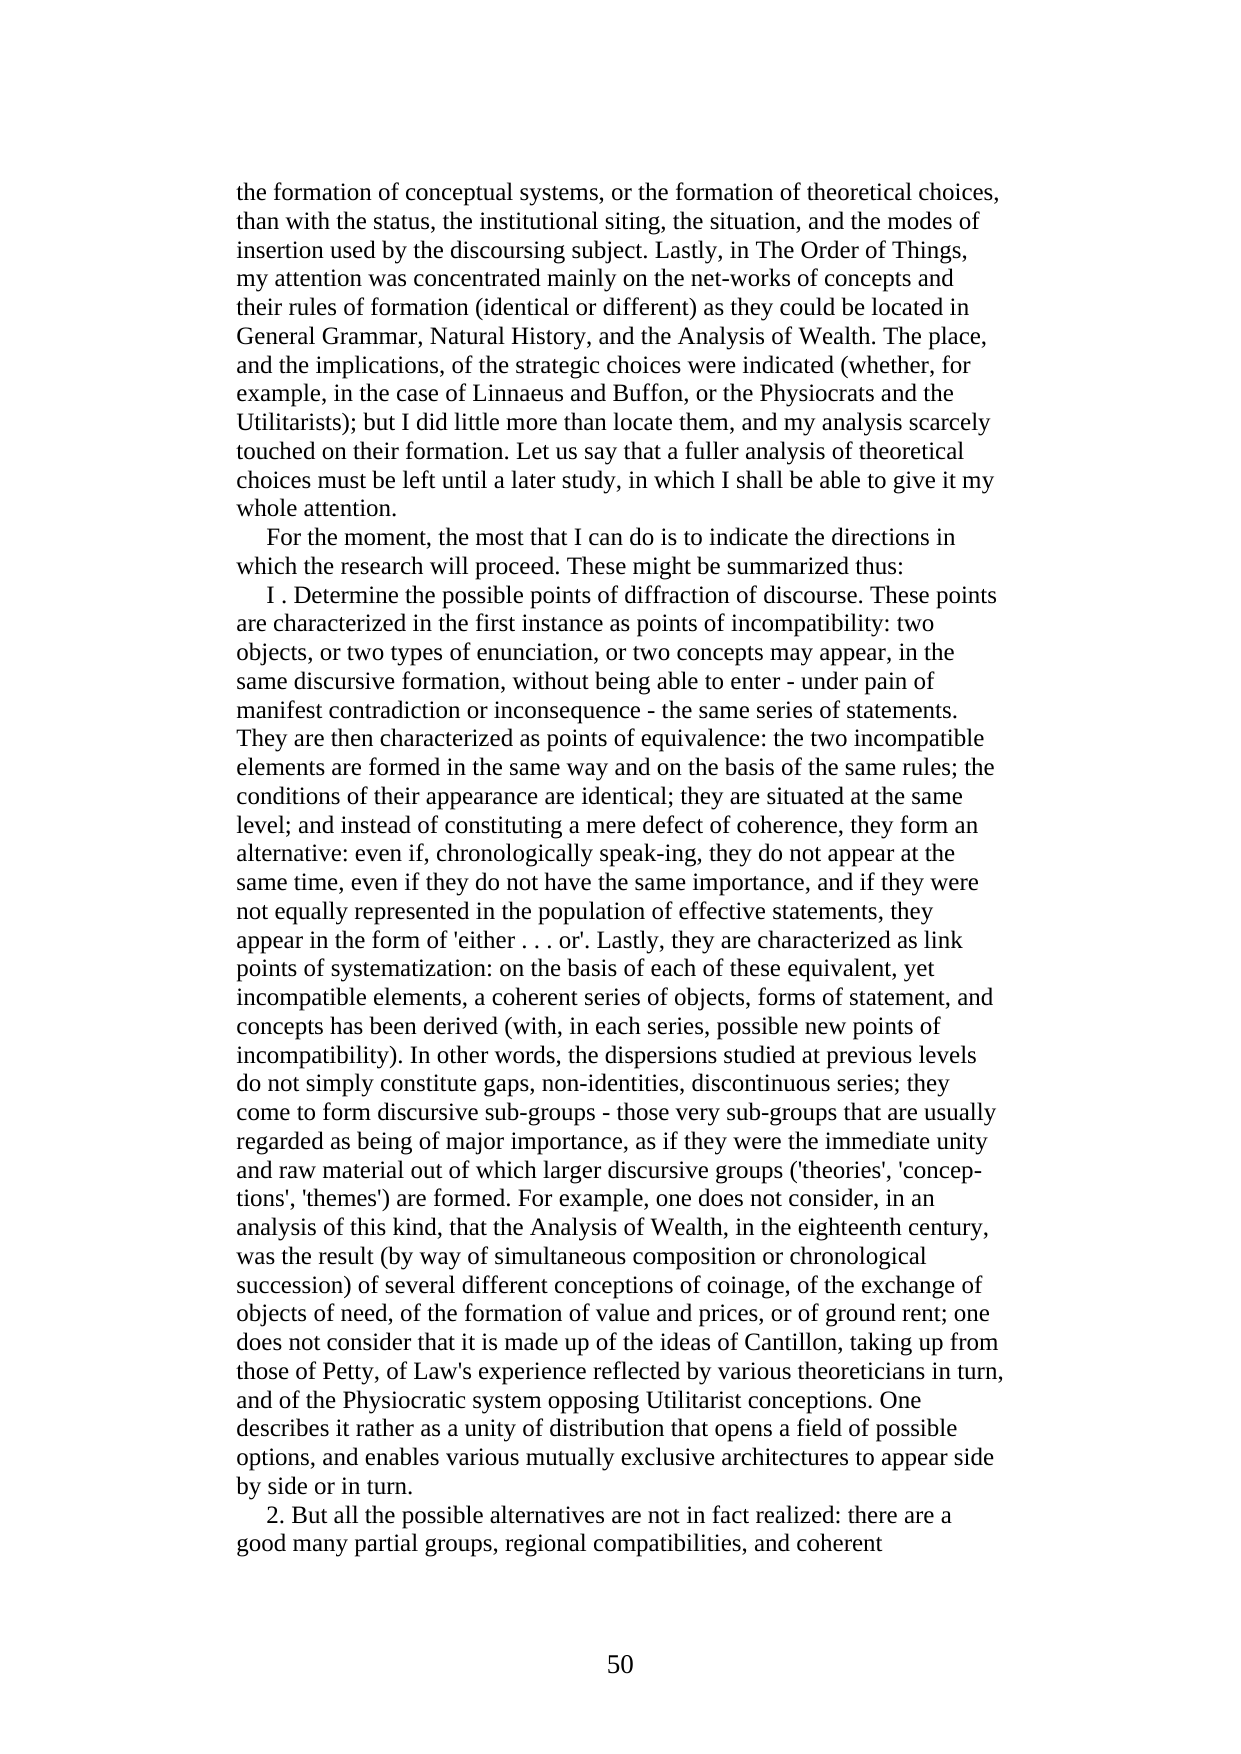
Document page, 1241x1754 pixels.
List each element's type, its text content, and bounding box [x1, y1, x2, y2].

text I . Determine the possible points of diffraction of discourse. These points are characterized in the first instance as points of incompatibility: two objects, or two types of enunciation, or two concepts may appear, in the same discursive formation, without being able to enter - under pain of manifest contradiction or inconsequence - the same series of statements. They are then characterized as points of equivalence: the two incompatible elements are formed in the same way and on the basis of the same rules; the conditions of their appearance are identical; they are situated at the same level; and instead of constituting a mere defect of coherence, they form an alternative: even if, chronologically speak-ing, they do not appear at the same time, even if they do not have the same importance, and if they were not equally represented in the popu­lation of effective statements, they appear in the form of 'either . . . or'. Lastly, they are characterized as link points of systematization: on the basis of each of these equivalent, yet incompatible elements, a coherent series of objects, forms of statement, and concepts has been derived (with, in each series, possible new points of incompatibility). In other words, the dispersions studied at previous levels do not simply constitute gaps, non-identities, discontinuous series; they come to form discursive sub-groups - those very sub-groups that are usually regarded as being of major importance, as if they were the immediate unity and raw material out of which larger discursive groups ('theories', 'concep­tions', 'themes') are formed. For example, one does not consider, in an analysis of this kind, that the Analysis of Wealth, in the eighteenth century, was the result (by way of simultaneous composition or chronological succession) of several different conceptions of coinage, of the exchange of objects of need, of the formation of value and prices, or of ground rent; one does not consider that it is made up of the ideas of Cantillon, taking up from those of Petty, of Law's experi­ence reflected by various theoreticians in turn, and of the Physiocratic system opposing Utilitarist conceptions. One describes it rather as a unity of distribution that opens a field of possible options, and enables various mutually exclusive architectures to appear side by side or in turn. [236, 580, 1004, 1500]
text For the moment, the most that I can do is to indicate the directions in which the research will proceed. These might be summarized thus: [236, 522, 1004, 580]
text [236, 177, 1004, 522]
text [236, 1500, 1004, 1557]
